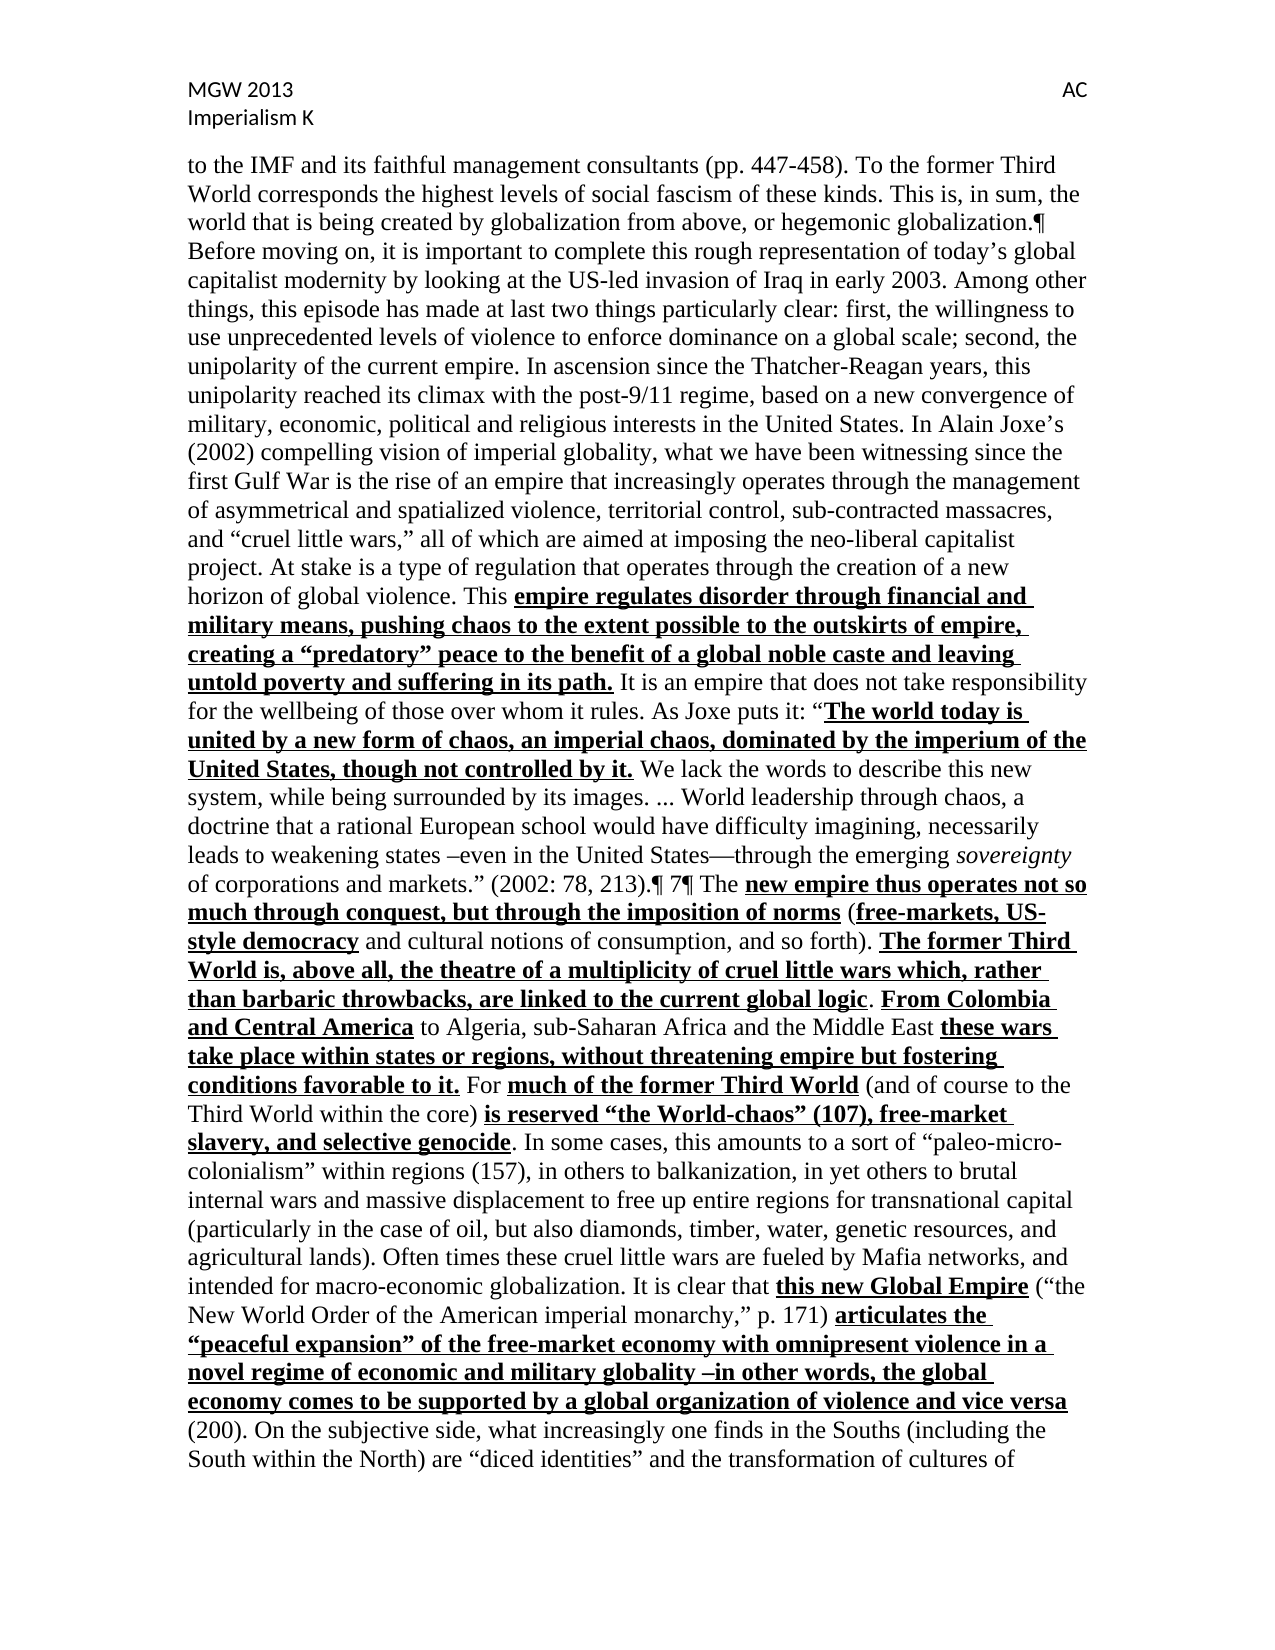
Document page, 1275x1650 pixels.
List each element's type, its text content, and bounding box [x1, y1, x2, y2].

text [187, 150, 1087, 750]
